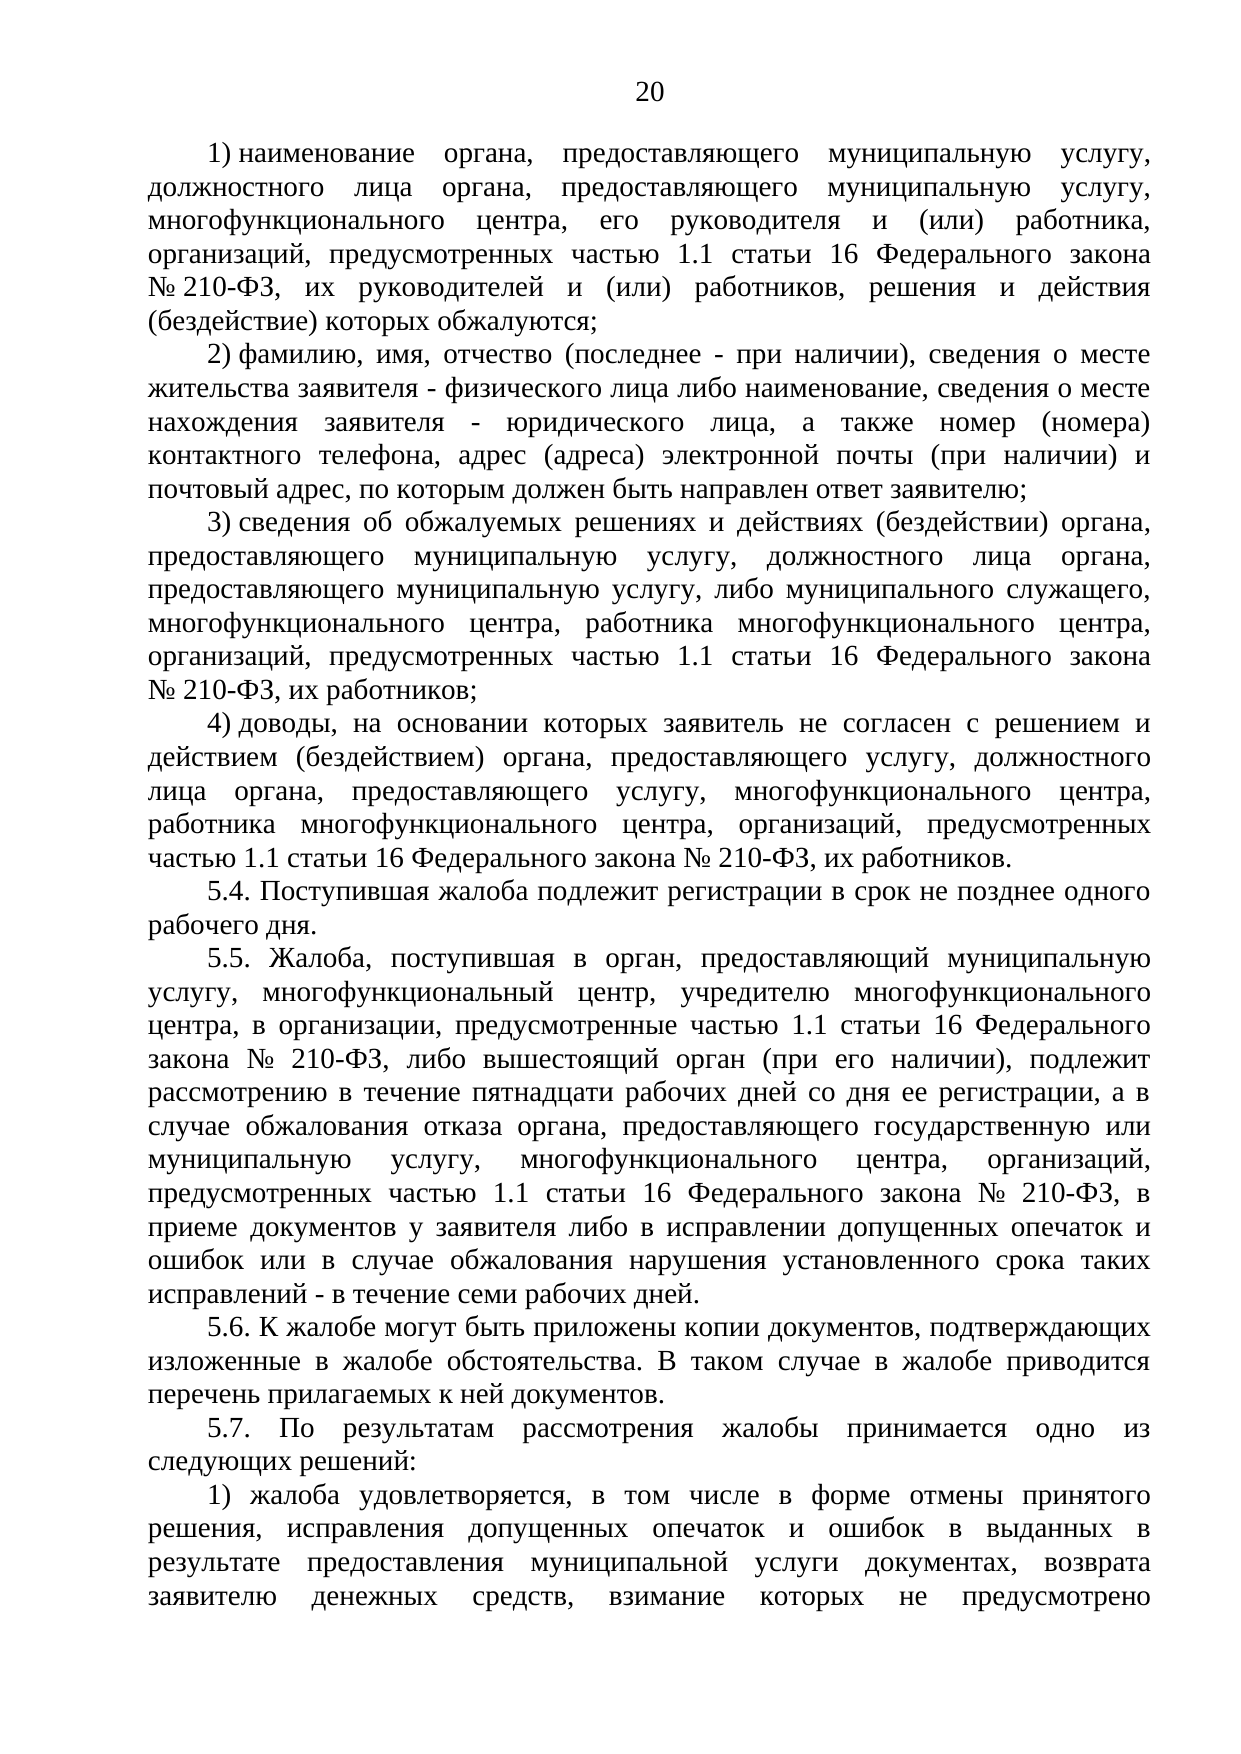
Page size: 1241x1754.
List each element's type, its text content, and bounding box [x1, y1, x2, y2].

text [148, 1477, 1152, 1611]
text 2) фамилию, имя, отчество (последнее - при наличии), сведения о месте жительства заявителя - физического лица либо наименование, сведения о месте нахождения заявителя - юридического лица, а также номер (номера) контактного телефона, адрес (адреса) электронной почты (при наличии) и почтовый адрес, по которым должен быть направлен ответ заявителю; [148, 337, 1152, 504]
text 5.7. По результатам рассмотрения жалобы принимается одно из следующих решений: [148, 1410, 1152, 1477]
text 5.6. К жалобе могут быть приложены копии документов, подтверждающих изложенные в жалобе обстоятельства. В таком случае в жалобе приводится перечень прилагаемых к ней документов. [148, 1309, 1152, 1410]
text 3) сведения об обжалуемых решениях и действиях (бездействии) органа, предоставляющего муниципальную услугу, должностного лица органа, предоставляющего муниципальную услугу, либо муниципального служащего, многофункционального центра, работника многофункционального центра, организаций, предусмотренных частью 1.1 статьи 16 Федерального закона № 210-ФЗ, их работников; [148, 504, 1152, 706]
text 5.4. Поступившая жалоба подлежит регистрации в срок не позднее одного рабочего дня. [148, 873, 1152, 940]
text 5.5. Жалоба, поступившая в орган, предоставляющий муниципальную услугу, многофункциональный центр, учредителю многофункционального центра, в организации, предусмотренные частью 1.1 статьи 16 Федерального закона № 210-ФЗ, либо вышестоящий орган (при его наличии), подлежит рассмотрению в течение пятнадцати рабочих дней со дня ее регистрации, а в случае обжалования отказа органа, предоставляющего государственную или муниципальную услугу, многофункционального центра, организаций, предусмотренных частью 1.1 статьи 16 Федерального закона № 210-ФЗ, в приеме документов у заявителя либо в исправлении допущенных опечаток и ошибок или в случае обжалования нарушения установленного срока таких исправлений - в течение семи рабочих дней. [148, 940, 1152, 1309]
text 4) доводы, на основании которых заявитель не согласен с решением и действием (бездействием) органа, предоставляющего услугу, должностного лица органа, предоставляющего услугу, многофункционального центра, работника многофункционального центра, организаций, предусмотренных частью 1.1 статьи 16 Федерального закона № 210-ФЗ, их работников. [148, 706, 1152, 873]
text 1) наименование органа, предоставляющего муниципальную услугу, должностного лица органа, предоставляющего муниципальную услугу, многофункционального центра, его руководителя и (или) работника, организаций, предусмотренных частью 1.1 статьи 16 Федерального закона № 210-ФЗ, их руководителей и (или) работников, решения и действия (бездействие) которых обжалуются; [148, 135, 1152, 337]
